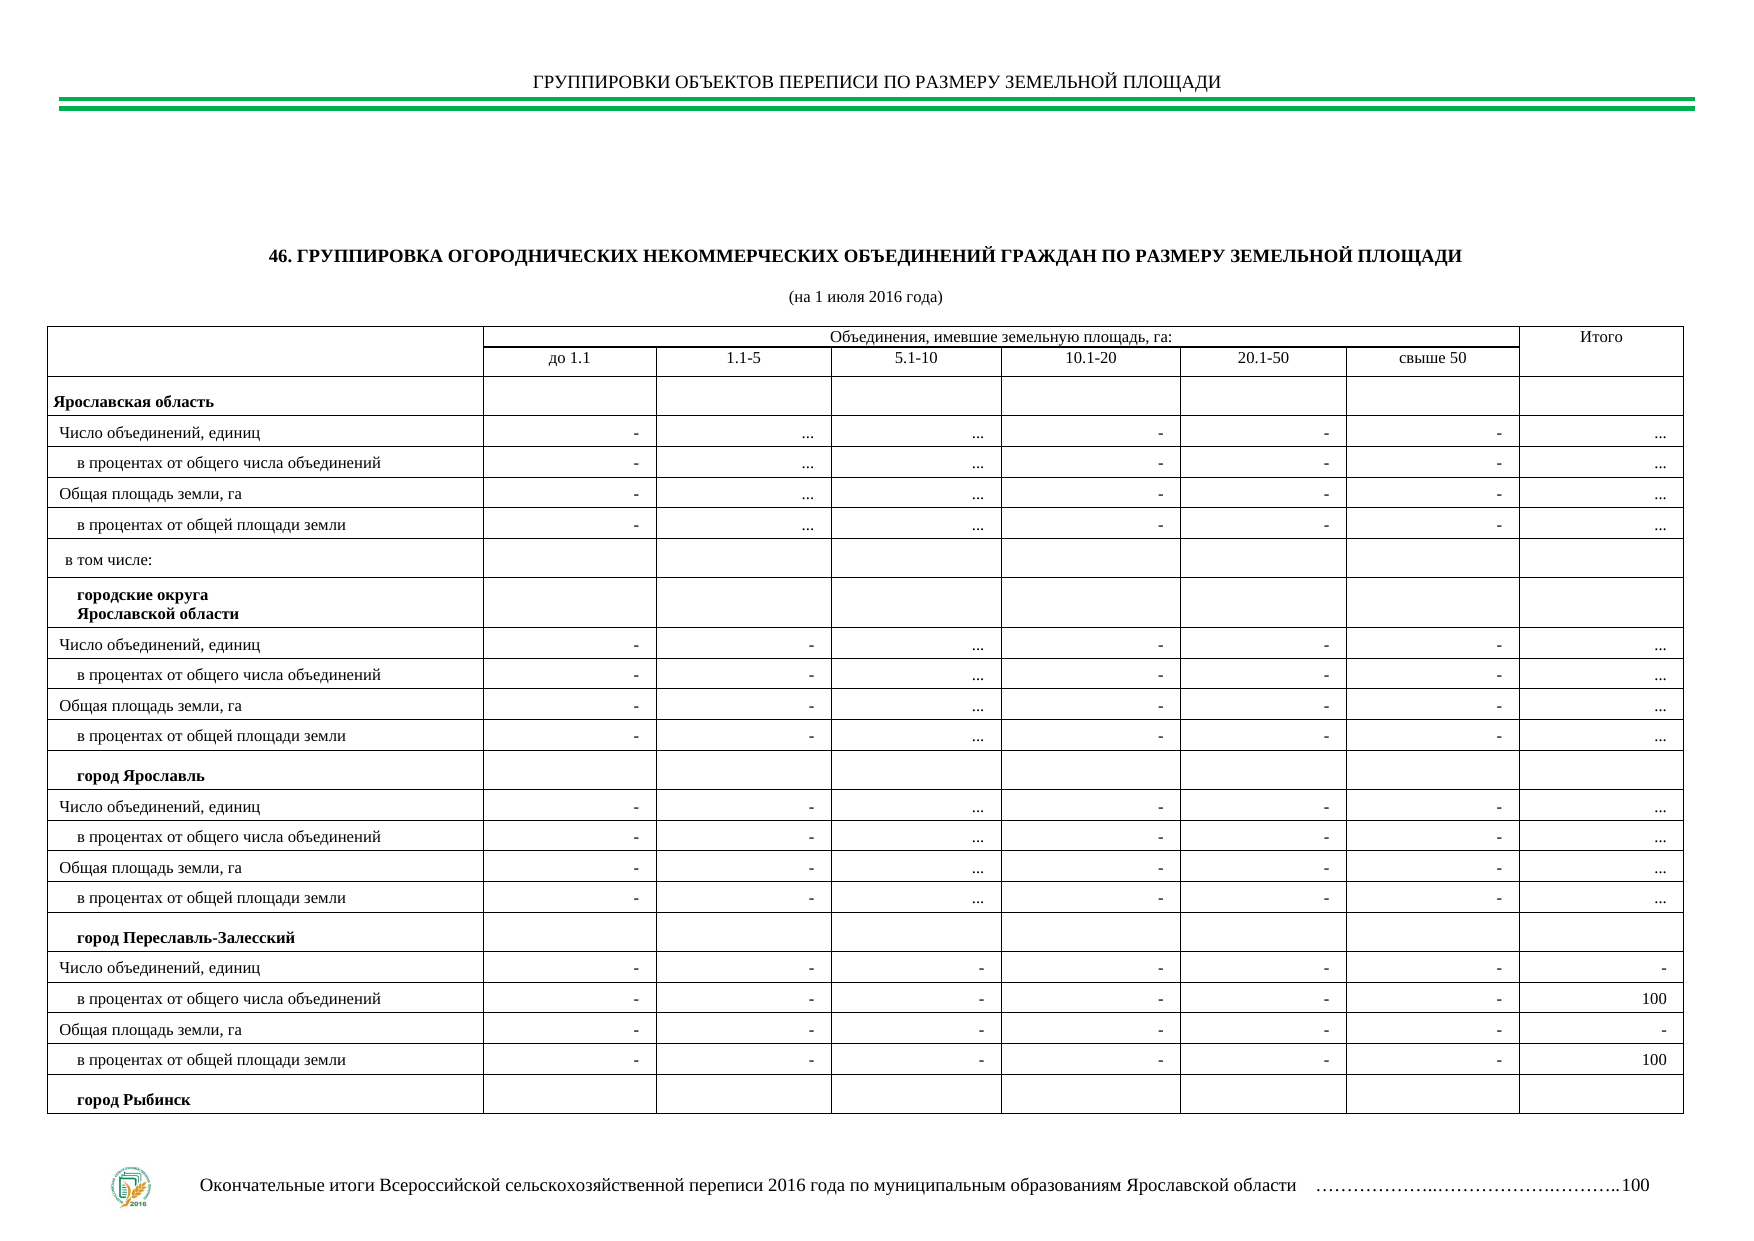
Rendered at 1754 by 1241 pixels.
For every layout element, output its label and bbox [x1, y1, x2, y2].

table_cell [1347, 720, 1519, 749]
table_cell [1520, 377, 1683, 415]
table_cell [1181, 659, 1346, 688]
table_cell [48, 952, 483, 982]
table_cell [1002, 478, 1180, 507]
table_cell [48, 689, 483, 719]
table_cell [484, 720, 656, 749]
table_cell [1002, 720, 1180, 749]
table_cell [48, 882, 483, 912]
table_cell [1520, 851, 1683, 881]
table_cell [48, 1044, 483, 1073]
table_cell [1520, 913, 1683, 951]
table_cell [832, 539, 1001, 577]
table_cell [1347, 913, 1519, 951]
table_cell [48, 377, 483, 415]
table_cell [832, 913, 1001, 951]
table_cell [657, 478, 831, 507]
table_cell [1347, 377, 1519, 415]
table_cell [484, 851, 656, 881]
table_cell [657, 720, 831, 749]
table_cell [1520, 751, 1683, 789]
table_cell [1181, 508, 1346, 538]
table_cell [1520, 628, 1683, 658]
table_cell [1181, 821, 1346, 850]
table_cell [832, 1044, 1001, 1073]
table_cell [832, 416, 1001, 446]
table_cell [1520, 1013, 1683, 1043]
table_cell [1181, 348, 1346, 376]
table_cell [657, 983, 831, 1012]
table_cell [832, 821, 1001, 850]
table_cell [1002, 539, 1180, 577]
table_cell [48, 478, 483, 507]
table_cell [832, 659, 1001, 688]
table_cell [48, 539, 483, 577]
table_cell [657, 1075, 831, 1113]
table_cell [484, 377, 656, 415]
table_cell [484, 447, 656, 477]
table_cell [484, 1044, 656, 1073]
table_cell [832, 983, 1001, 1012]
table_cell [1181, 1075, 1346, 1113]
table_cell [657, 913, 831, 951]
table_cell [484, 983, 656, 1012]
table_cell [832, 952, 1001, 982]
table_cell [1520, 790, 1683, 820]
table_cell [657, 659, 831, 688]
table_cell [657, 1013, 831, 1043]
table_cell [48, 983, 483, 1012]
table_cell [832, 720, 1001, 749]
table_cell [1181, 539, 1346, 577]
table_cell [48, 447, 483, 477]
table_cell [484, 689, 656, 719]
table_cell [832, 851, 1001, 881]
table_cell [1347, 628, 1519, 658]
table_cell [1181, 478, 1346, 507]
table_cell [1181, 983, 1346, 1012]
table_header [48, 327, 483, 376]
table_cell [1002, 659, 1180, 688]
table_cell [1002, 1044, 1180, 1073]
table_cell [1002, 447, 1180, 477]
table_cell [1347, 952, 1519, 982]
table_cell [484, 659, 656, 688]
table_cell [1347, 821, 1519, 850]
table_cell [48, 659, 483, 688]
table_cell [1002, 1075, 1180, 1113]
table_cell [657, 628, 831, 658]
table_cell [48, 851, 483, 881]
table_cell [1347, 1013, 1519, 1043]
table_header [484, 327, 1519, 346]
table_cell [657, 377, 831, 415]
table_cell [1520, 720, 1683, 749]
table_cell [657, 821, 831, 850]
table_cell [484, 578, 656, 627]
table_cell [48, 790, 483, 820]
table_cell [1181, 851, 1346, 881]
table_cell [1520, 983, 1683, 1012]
picture [109, 1165, 153, 1209]
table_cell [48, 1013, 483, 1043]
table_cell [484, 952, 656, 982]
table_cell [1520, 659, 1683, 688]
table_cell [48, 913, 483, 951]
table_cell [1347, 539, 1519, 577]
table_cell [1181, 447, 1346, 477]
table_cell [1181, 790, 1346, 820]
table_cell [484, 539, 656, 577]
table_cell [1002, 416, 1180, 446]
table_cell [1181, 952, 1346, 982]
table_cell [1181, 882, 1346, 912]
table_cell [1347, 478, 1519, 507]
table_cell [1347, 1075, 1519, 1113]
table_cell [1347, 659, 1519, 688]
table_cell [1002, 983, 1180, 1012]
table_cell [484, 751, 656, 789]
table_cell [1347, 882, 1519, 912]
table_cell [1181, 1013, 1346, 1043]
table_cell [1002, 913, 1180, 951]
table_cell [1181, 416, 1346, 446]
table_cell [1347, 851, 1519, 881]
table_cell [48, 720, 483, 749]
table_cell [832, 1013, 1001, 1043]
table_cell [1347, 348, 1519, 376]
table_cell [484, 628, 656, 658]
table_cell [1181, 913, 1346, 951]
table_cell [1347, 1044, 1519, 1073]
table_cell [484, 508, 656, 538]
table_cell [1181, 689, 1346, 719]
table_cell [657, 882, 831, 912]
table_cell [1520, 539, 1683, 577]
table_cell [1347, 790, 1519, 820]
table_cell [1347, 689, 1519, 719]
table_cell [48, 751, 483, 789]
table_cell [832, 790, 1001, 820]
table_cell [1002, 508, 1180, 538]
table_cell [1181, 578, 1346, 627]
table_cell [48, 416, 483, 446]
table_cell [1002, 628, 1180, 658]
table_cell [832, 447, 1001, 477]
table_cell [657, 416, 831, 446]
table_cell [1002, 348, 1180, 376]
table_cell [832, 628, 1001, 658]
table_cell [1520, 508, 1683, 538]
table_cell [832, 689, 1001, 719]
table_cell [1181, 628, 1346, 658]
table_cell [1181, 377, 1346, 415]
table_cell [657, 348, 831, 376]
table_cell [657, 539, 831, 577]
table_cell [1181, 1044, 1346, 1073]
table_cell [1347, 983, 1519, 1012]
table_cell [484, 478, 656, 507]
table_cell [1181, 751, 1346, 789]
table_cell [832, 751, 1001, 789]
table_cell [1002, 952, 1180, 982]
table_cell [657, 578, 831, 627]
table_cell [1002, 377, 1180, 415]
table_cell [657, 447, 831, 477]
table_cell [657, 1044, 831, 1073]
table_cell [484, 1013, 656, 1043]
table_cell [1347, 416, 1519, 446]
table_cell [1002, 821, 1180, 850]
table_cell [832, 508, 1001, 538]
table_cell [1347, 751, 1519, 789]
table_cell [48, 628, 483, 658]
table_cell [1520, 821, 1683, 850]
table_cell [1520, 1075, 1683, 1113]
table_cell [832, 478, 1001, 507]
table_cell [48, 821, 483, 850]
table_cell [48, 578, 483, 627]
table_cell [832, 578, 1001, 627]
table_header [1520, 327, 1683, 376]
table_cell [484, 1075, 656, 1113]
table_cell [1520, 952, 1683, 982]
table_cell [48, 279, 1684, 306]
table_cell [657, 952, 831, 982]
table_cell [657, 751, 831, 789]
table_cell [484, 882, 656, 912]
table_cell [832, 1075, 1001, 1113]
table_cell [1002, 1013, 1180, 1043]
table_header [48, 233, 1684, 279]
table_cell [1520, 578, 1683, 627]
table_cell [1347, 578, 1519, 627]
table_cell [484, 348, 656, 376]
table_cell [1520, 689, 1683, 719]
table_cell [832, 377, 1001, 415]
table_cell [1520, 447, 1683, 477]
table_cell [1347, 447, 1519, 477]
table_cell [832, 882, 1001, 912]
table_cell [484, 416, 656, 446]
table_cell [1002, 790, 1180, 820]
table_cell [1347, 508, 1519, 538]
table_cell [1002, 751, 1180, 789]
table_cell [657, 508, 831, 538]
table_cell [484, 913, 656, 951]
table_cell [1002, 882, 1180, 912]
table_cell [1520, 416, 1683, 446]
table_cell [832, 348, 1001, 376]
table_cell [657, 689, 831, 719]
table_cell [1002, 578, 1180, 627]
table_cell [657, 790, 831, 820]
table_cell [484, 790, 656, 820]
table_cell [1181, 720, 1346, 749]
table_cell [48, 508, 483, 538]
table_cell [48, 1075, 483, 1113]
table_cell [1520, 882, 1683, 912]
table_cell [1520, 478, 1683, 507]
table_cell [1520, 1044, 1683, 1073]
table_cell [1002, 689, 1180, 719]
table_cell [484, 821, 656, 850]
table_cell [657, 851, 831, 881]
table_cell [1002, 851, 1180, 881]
